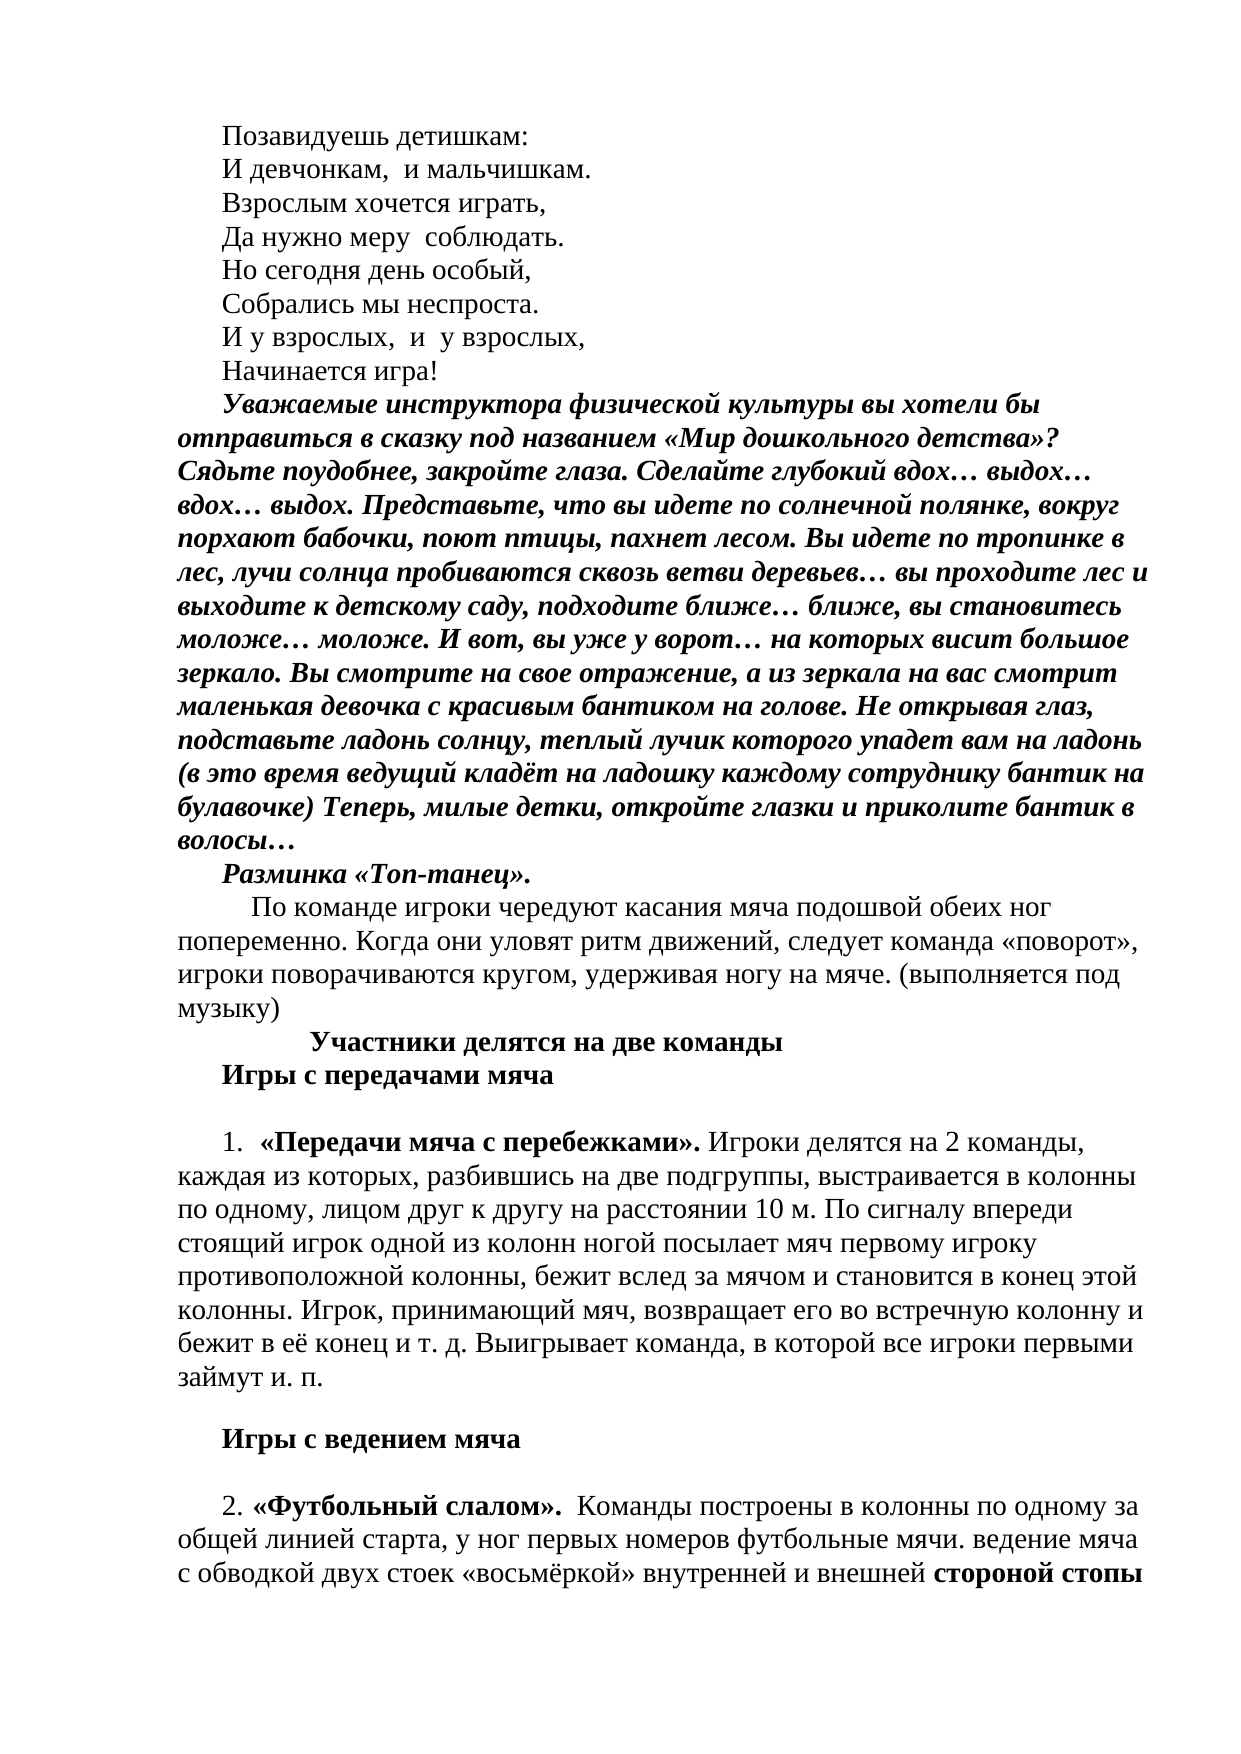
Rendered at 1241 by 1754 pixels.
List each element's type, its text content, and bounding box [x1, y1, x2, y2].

list «Передачи мяча с перебежками». Игроки делятся на 2 команды, каждая из которых, разбившись на две подгруппы, выстраивается в колонны по одному, лицом друг к другу на расстоянии 10 м. По сигналу впереди стоящий игрок одной из колонн ногой посылает мяч первому игроку противоположной колонны, бежит вслед за мячом и становится в конец этой колонны. Игрок, принимающий мяч, возвращает его во встречную колонну и бежит в её конец и т. д. Выигрывает команда, в которой все игроки первыми займут и. п. [177, 1124, 1152, 1393]
text Участники делятся на две команды [177, 1024, 1152, 1057]
text Разминка «Топ-танец». [177, 856, 1152, 889]
text Начинается игра! [177, 353, 1152, 386]
text Позавидуешь детишкам: [177, 118, 1152, 152]
text Собрались мы неспроста. [177, 286, 1152, 319]
text По команде игроки чередуют касания мяча подошвой обеих ног попеременно. Когда они уловят ритм движений, следует команда «поворот», игроки поворачиваются кругом, удерживая ногу на мяче. (выполняется под музыку) [177, 889, 1152, 1024]
text Игры с ведением мяча [177, 1421, 1152, 1454]
text Но сегодня день особый, [177, 252, 1152, 286]
text Взрослым хочется играть, [177, 185, 1152, 219]
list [177, 1488, 1152, 1588]
text И у взрослых, и у взрослых, [177, 319, 1152, 353]
text И девчонкам, и мальчишкам. [177, 152, 1152, 185]
text Игры с передачами мяча [177, 1057, 1152, 1091]
text Да нужно меру соблюдать. [177, 219, 1152, 252]
text Уважаемые инструктора физической культуры вы хотели бы отправиться в сказку под названием «Мир дошкольного детства»? Сядьте поудобнее, закройте глаза. Сделайте глубокий вдох… выдох… вдох… выдох. Представьте, что вы идете по солнечной полянке, вокруг порхают бабочки, поют птицы, пахнет лесом. Вы идете по тропинке в лес, лучи солнца пробиваются сквозь ветви деревьев… вы проходите лес и выходите к детскому саду, подходите ближе… ближе, вы становитесь моложе… моложе. И вот, вы уже у ворот… на которых висит большое зеркало. Вы смотрите на свое отражение, а из зеркала на вас смотрит маленькая девочка с красивым бантиком на голове. Не открывая глаз, подставьте ладонь солнцу, теплый лучик которого упадет вам на ладонь (в это время ведущий кладёт на ладошку каждому сотруднику бантик на булавочке) Теперь, милые детки, откройте глазки и приколите бантик в волосы… [177, 386, 1152, 856]
